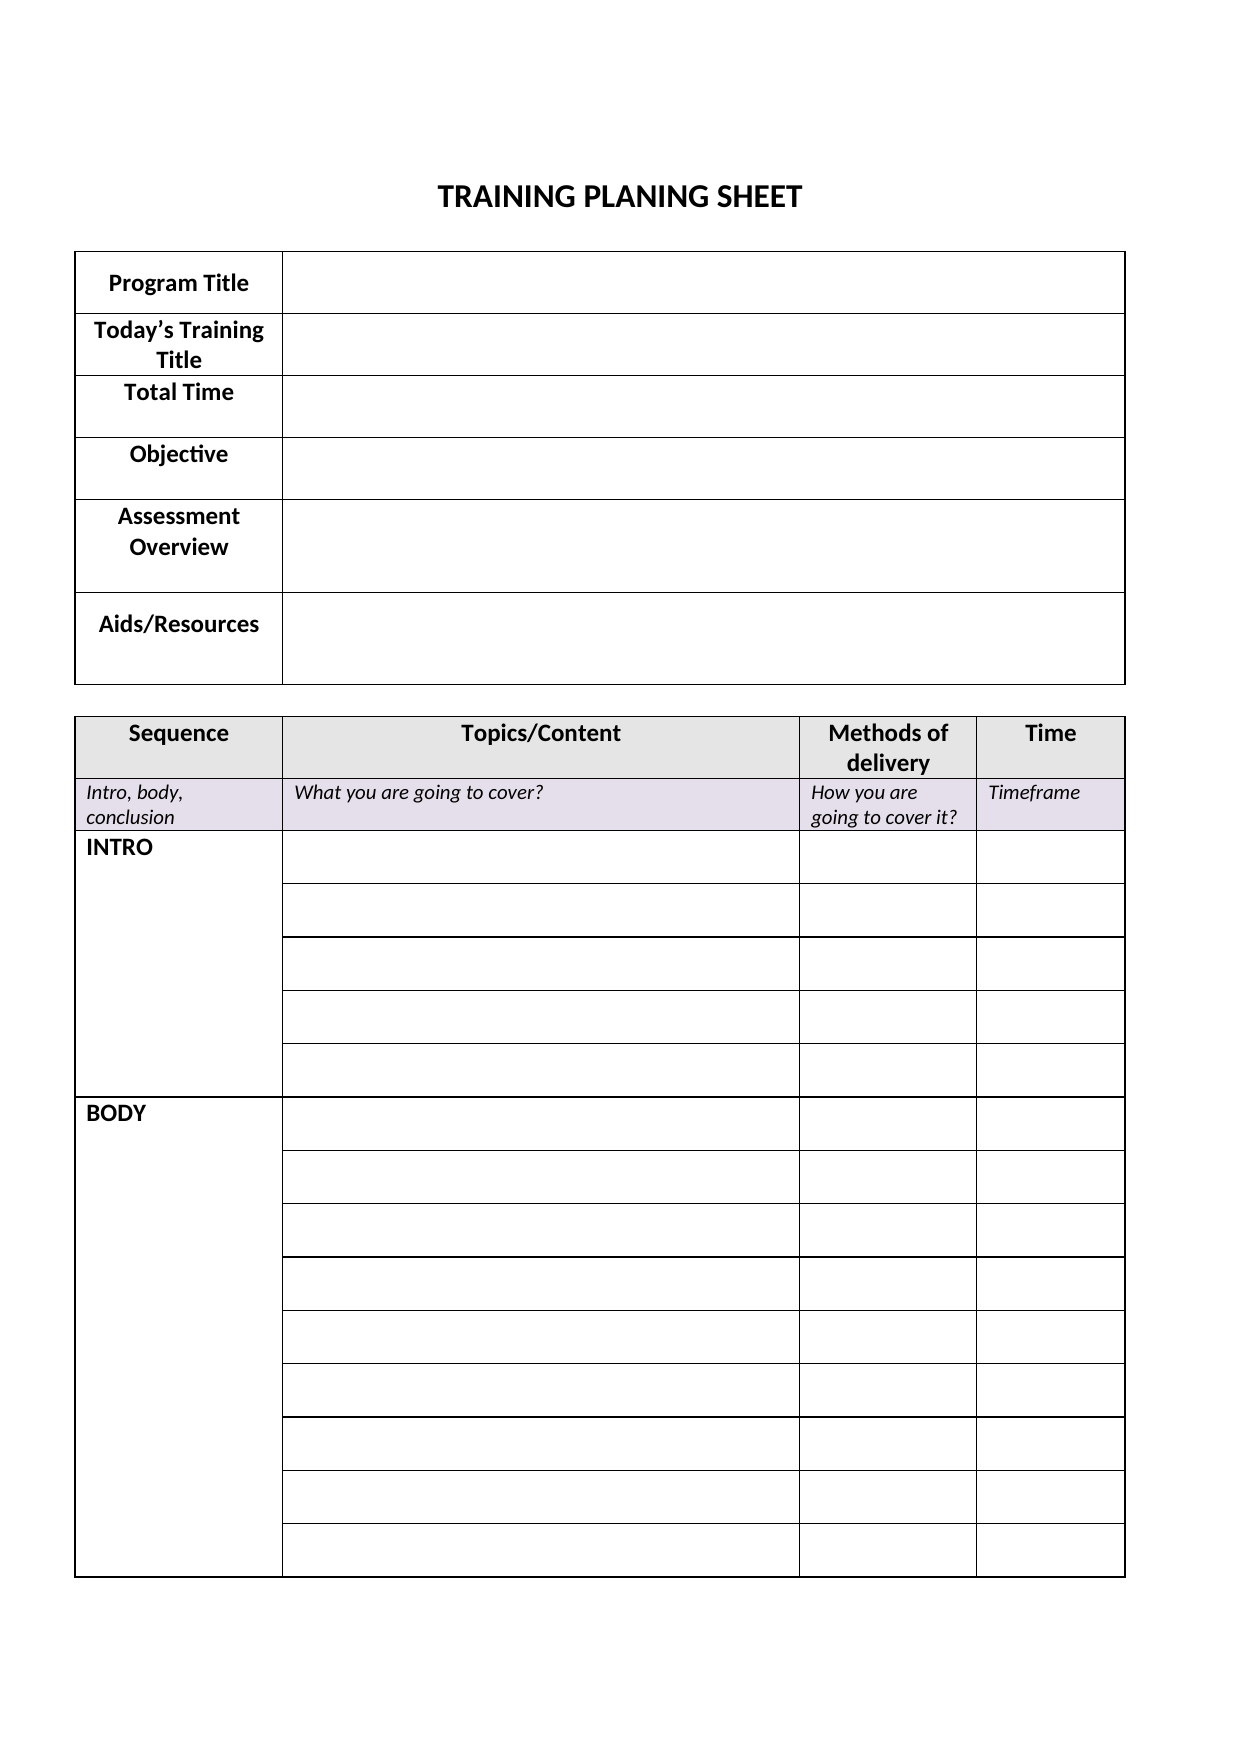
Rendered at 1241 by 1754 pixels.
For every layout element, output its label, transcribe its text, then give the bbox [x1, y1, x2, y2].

table_cell [800, 831, 976, 883]
table_cell [977, 1364, 1124, 1416]
table_cell [977, 1471, 1124, 1523]
table_cell [283, 1524, 799, 1576]
table_cell [283, 593, 1124, 684]
table_cell BODY [76, 1098, 282, 1576]
table_header Sequence [76, 717, 282, 778]
table_cell [977, 1044, 1124, 1096]
table_cell How you are going to cover it? [800, 779, 976, 830]
table_cell INTRO [76, 831, 282, 1096]
table_header Topics/Content [283, 717, 799, 778]
table_cell [283, 1364, 799, 1416]
table_cell [800, 1098, 976, 1150]
table_cell [977, 991, 1124, 1043]
table_cell [283, 1471, 799, 1523]
table_cell [800, 1258, 976, 1310]
table_cell [977, 1258, 1124, 1310]
table_cell [283, 1044, 799, 1096]
table_cell [283, 438, 1124, 499]
table_cell What you are going to cover? [283, 779, 799, 830]
table_cell [800, 938, 976, 990]
table_cell [283, 1204, 799, 1256]
table_cell [800, 1044, 976, 1096]
table_cell Aids/Resources [76, 593, 282, 684]
table_cell [977, 884, 1124, 936]
table_header Time [977, 717, 1124, 778]
table_cell [977, 1151, 1124, 1203]
table_cell [977, 831, 1124, 883]
table_cell [800, 1204, 976, 1256]
table_cell Today’s Training Title [76, 314, 282, 375]
table_cell [800, 1471, 976, 1523]
table_cell [977, 1418, 1124, 1470]
table_header [283, 252, 1124, 313]
table_cell [283, 938, 799, 990]
table_cell [283, 884, 799, 936]
table_cell [977, 1098, 1124, 1150]
table_cell [283, 1258, 799, 1310]
table_cell Total Time [76, 376, 282, 437]
table_cell [800, 884, 976, 936]
table_cell Assessment Overview [76, 500, 282, 592]
table_cell [283, 500, 1124, 592]
table_cell [283, 314, 1124, 375]
table_cell [977, 1524, 1124, 1576]
table_cell [283, 991, 799, 1043]
table_cell Intro, body, conclusion [76, 779, 282, 830]
table_cell [283, 1098, 799, 1150]
table_cell [800, 1524, 976, 1576]
table_header Program Title [76, 252, 282, 313]
table_cell Timeframe [977, 779, 1124, 830]
table_cell [977, 938, 1124, 990]
table_cell [800, 1311, 976, 1363]
table_cell [800, 1151, 976, 1203]
table_cell Objective [76, 438, 282, 499]
table_cell [977, 1204, 1124, 1256]
table_cell [283, 376, 1124, 437]
table_cell [800, 1364, 976, 1416]
table_cell [283, 1151, 799, 1203]
table_cell [283, 831, 799, 883]
table_cell [800, 1418, 976, 1470]
table_cell [800, 991, 976, 1043]
subtitle TRAINING PLANING SHEET [150, 175, 1090, 216]
table_cell [977, 1311, 1124, 1363]
table_cell [283, 1311, 799, 1363]
table_header Methods of delivery [800, 717, 976, 778]
table_cell [283, 1418, 799, 1470]
